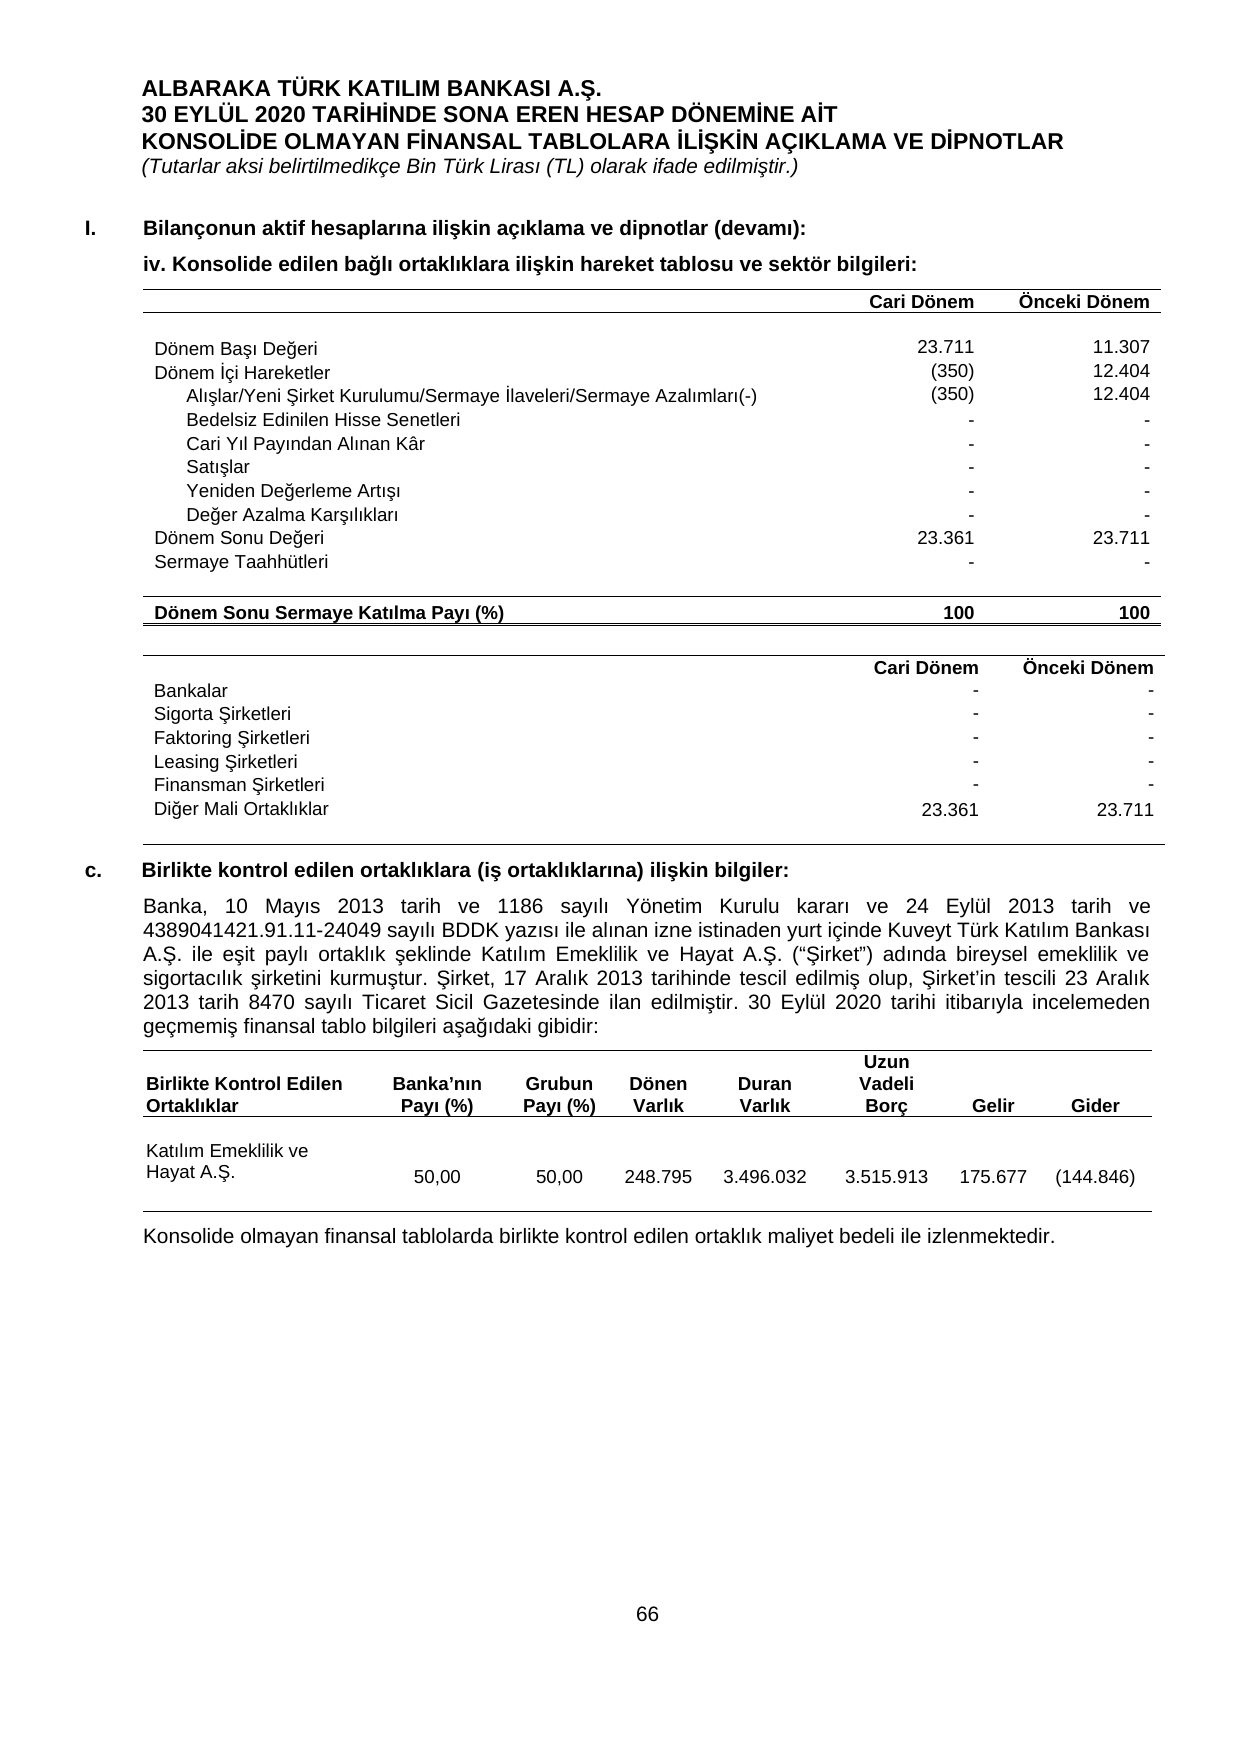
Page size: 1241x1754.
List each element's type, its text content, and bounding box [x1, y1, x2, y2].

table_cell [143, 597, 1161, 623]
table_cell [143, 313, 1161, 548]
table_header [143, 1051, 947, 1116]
text Konsolide olmayan finansal tablolarda birlikte kontrol edilen ortaklık maliyet bedeli ile izlenmektedir. [143, 1224, 1152, 1248]
text iv. Konsolide edilen bağlı ortaklıklara ilişkin hareket tablosu ve sektör bilgileri: [143, 252, 1152, 276]
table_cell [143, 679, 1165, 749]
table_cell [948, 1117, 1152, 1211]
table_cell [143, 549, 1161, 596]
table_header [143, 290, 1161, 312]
text I. Bilançonun aktif hesaplarına ilişkin açıklama ve dipnotlar (devamı): [84, 216, 1152, 239]
text Banka, 10 Mayıs 2013 tarih ve 1186 sayılı Yönetim Kurulu kararı ve 24 Eylül 2013 tarih ve 4389041421.91.11-24049 sayılı BDDK yazısı ile alınan izne istinaden yurt içinde Kuveyt Türk Katılım Bankası A.Ş. ile eşit paylı ortaklık şeklinde Katılım Emeklilik ve Hayat A.Ş. (“Şirket”) adında bireysel emeklilik ve sigortacılık şirketini kurmuştur. Şirket, 17 Aralık 2013 tarihinde tescil edilmiş olup, Şirket’in tescili 23 Aralık 2013 tarih 8470 sayılı Ticaret Sicil Gazetesinde ilan edilmiştir. 30 Eylül 2020 tarihi itibarıyla incelemeden geçmemiş finansal tablo bilgileri aşağıdaki gibidir: [143, 894, 1152, 1038]
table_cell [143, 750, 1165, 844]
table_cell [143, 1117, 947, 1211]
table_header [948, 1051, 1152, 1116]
text c. Birlikte kontrol edilen ortaklıklara (iş ortaklıklarına) ilişkin bilgiler: [84, 858, 1152, 882]
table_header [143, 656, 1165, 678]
